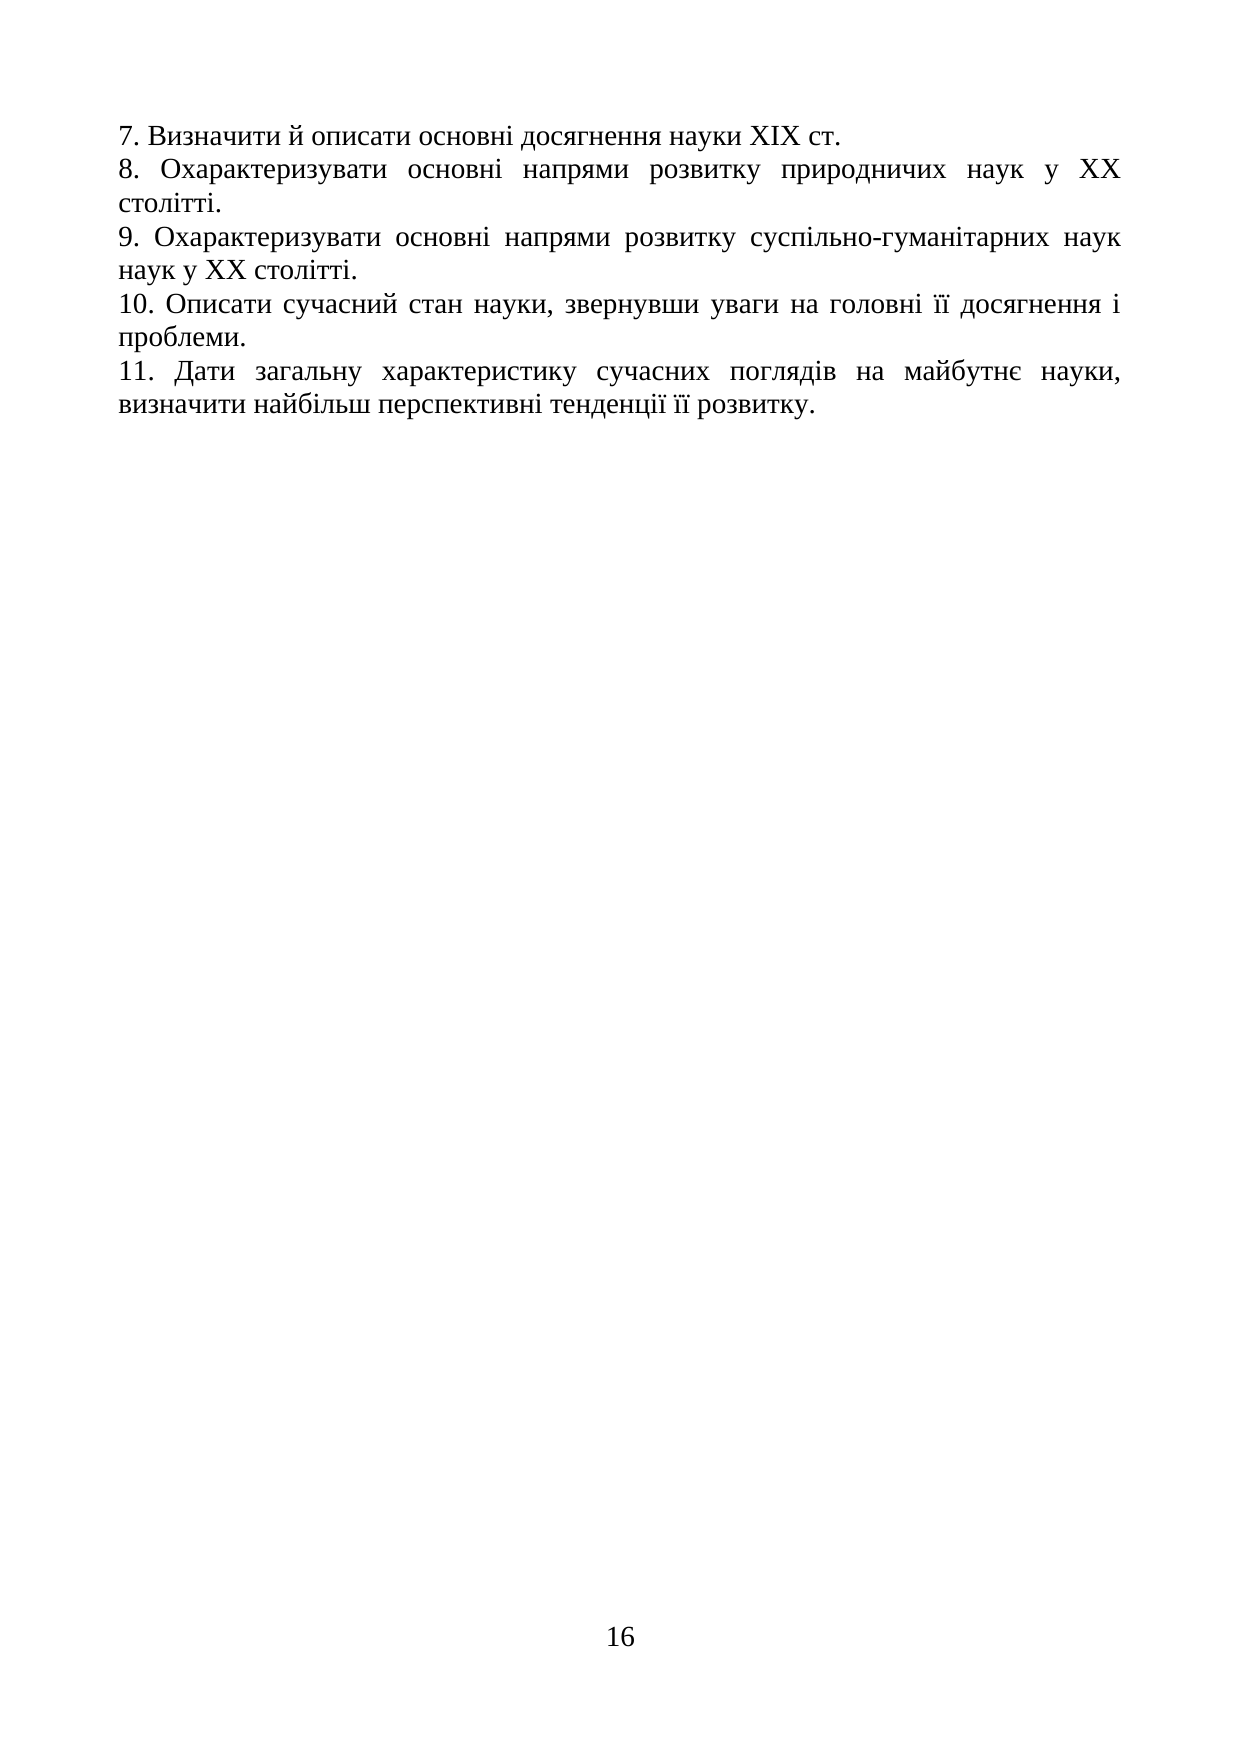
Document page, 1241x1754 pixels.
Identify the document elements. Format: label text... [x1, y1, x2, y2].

text 7. Визначити й описати основні досягнення науки ХІХ ст. [118, 118, 1122, 152]
text 9. Охарактеризувати основні напрями розвитку суспільно-гуманітарних наук наук у ХХ столітті. [118, 219, 1122, 286]
text 11. Дати загальну характеристику сучасних поглядів на майбутнє науки, визначити найбільш перспективні тенденції її розвитку. [118, 353, 1122, 420]
text 8. Охарактеризувати основні напрями розвитку природничих наук у ХХ столітті. [118, 152, 1122, 219]
text 10. Описати сучасний стан науки, звернувши уваги на головні її досягнення і проблеми. [118, 286, 1122, 353]
